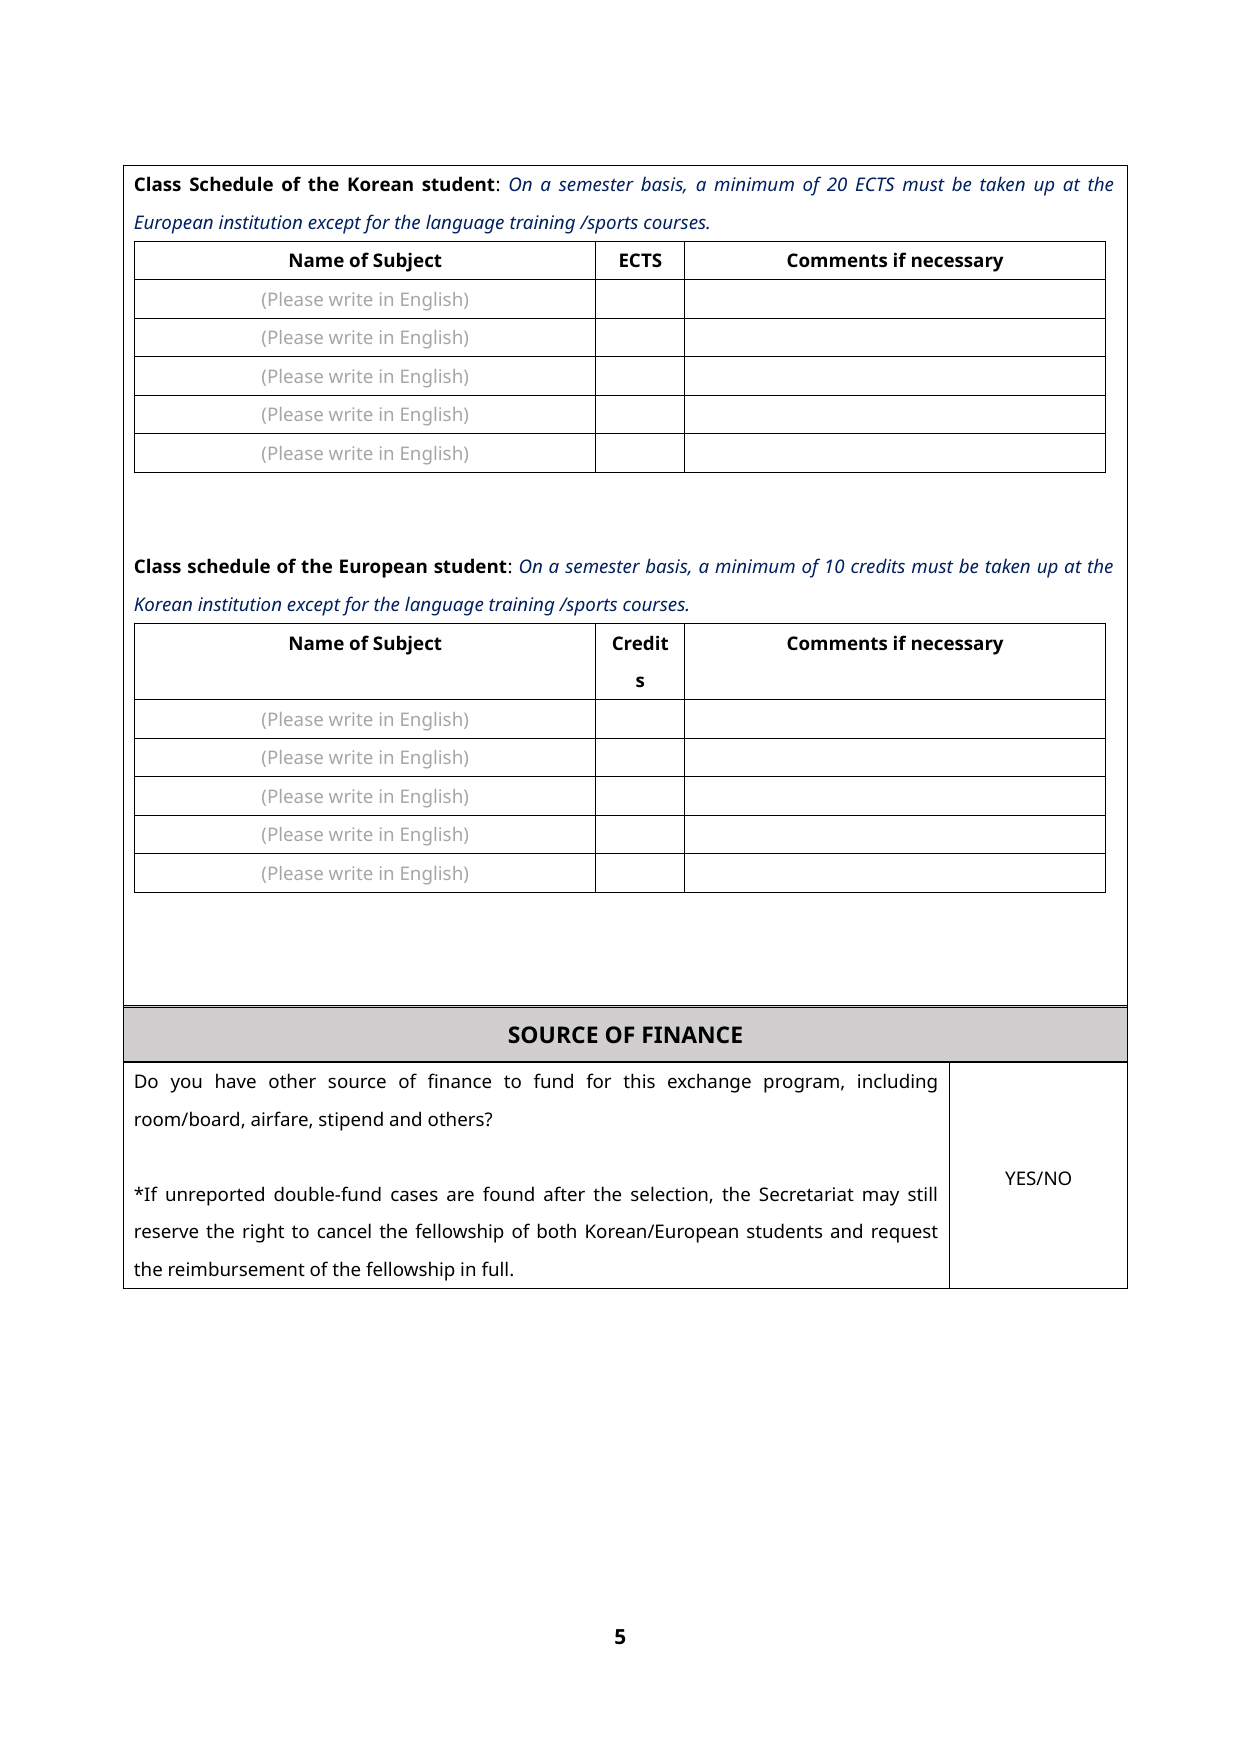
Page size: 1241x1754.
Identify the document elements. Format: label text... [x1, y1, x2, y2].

table_cell YES/NO [950, 1063, 1127, 1287]
table_cell SOURCE OF FINANCE [124, 1008, 1127, 1061]
table_cell Class Schedule of the Korean student: On a semester basis, a minimum of 20 ECTS must be taken up at the European institution except for the language training /sports courses. Class schedule of the European student: On a semester basis, a minimum of 10 credits must be taken up at the Korean institution except for the language training /sports courses. [124, 166, 1127, 1005]
table_cell Do you have other source of finance to fund for this exchange program, including room/board, airfare, stipend and others? *If unreported double-fund cases are found after the selection, the Secretariat may still reserve the right to cancel the fellowship of both Korean/European students and request the reimbursement of the fellowship in full. [124, 1063, 949, 1287]
